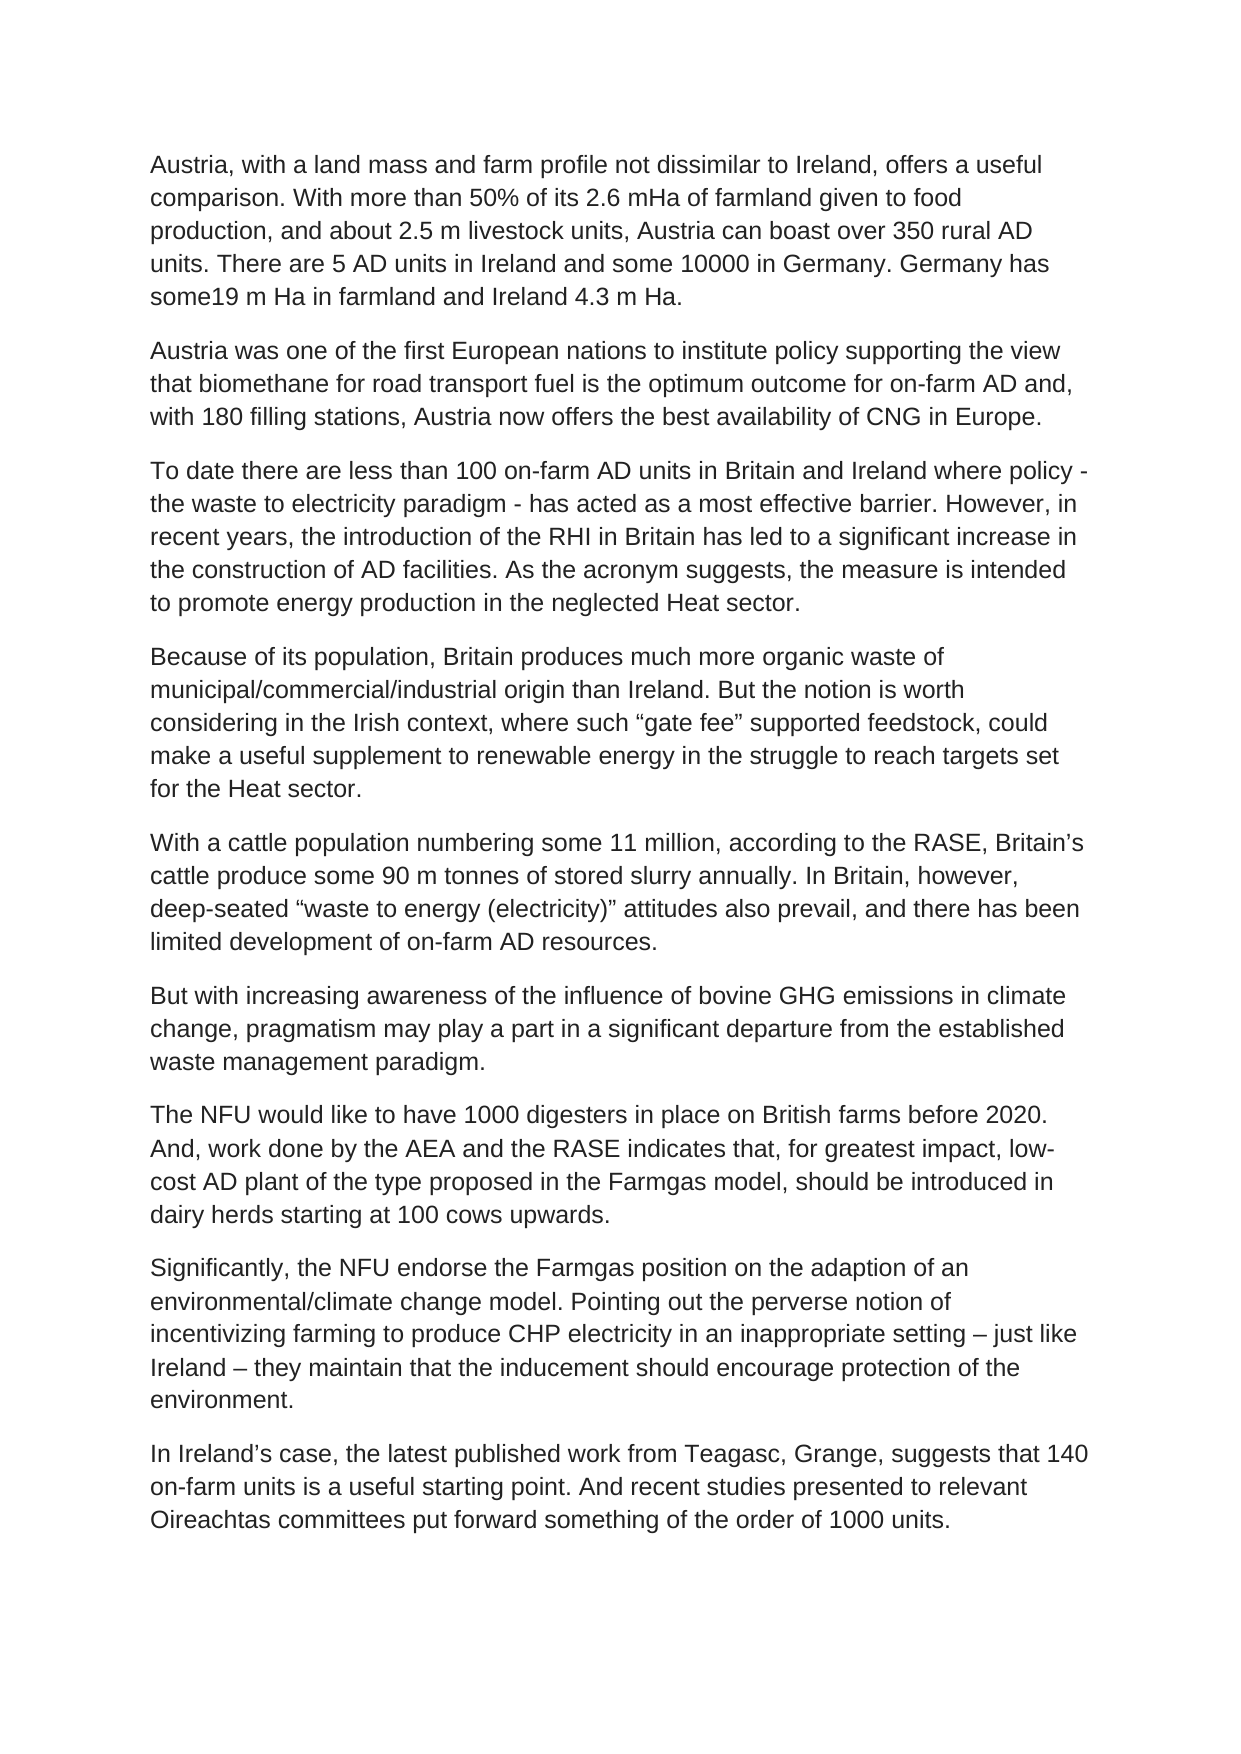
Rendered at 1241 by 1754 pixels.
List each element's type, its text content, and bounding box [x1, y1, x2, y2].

text In Ireland’s case, the latest published work from Teagasc, Grange, suggests that 140 on-farm units is a useful starting point. And recent studies presented to relevant Oireachtas committees put forward something of the order of 1000 units. [150, 1439, 1090, 1534]
text To date there are less than 100 on-farm AD units in Britain and Ireland where policy - the waste to electricity paradigm - has acted as a most effective barrier. However, in recent years, the introduction of the RHI in Britain has led to a significant increase in the construction of AD facilities. As the acronym suggests, the measure is intended to promote energy production in the neglected Heat sector. [150, 456, 1090, 617]
text Austria was one of the first European nations to institute policy supporting the view that biomethane for road transport fuel is the optimum outcome for on-farm AD and, with 180 filling stations, Austria now offers the best availability of CNG in Europe. [150, 336, 1090, 431]
text But with increasing awareness of the influence of bovine GHG emissions in climate change, pragmatism may play a part in a significant departure from the established waste management paradigm. [150, 981, 1090, 1075]
text Because of its population, Britain produces much more organic waste of municipal/commercial/industrial origin than Ireland. But the notion is worth considering in the Irish context, where such “gate fee” supported feedstock, could make a useful supplement to renewable energy in the struggle to reach targets set for the Heat sector. [150, 642, 1090, 803]
text With a cattle population numbering some 11 million, according to the RASE, Britain’s cattle produce some 90 m tonnes of stored slurry annually. In Britain, however, deep-seated “waste to energy (electricity)” attitudes also prevail, and there has been limited development of on-farm AD resources. [150, 828, 1090, 956]
text Significantly, the NFU endorse the Farmgas position on the adaption of an environmental/climate change model. Pointing out the perverse notion of incentivizing farming to produce CHP electricity in an inappropriate setting – just like Ireland – they maintain that the inducement should encourage protection of the environment. [150, 1253, 1090, 1414]
text Austria, with a land mass and farm profile not dissimilar to Ireland, offers a useful comparison. With more than 50% of its 2.6 mHa of farmland given to food production, and about 2.5 m livestock units, Austria can boast over 350 rural AD units. There are 5 AD units in Ireland and some 10000 in Germany. Germany has some19 m Ha in farmland and Ireland 4.3 m Ha. [150, 150, 1090, 311]
text The NFU would like to have 1000 digesters in place on British farms before 2020. And, work done by the AEA and the RASE indicates that, for greatest impact, low-cost AD plant of the type proposed in the Farmgas model, should be introduced in dairy herds starting at 100 cows upwards. [150, 1101, 1090, 1228]
